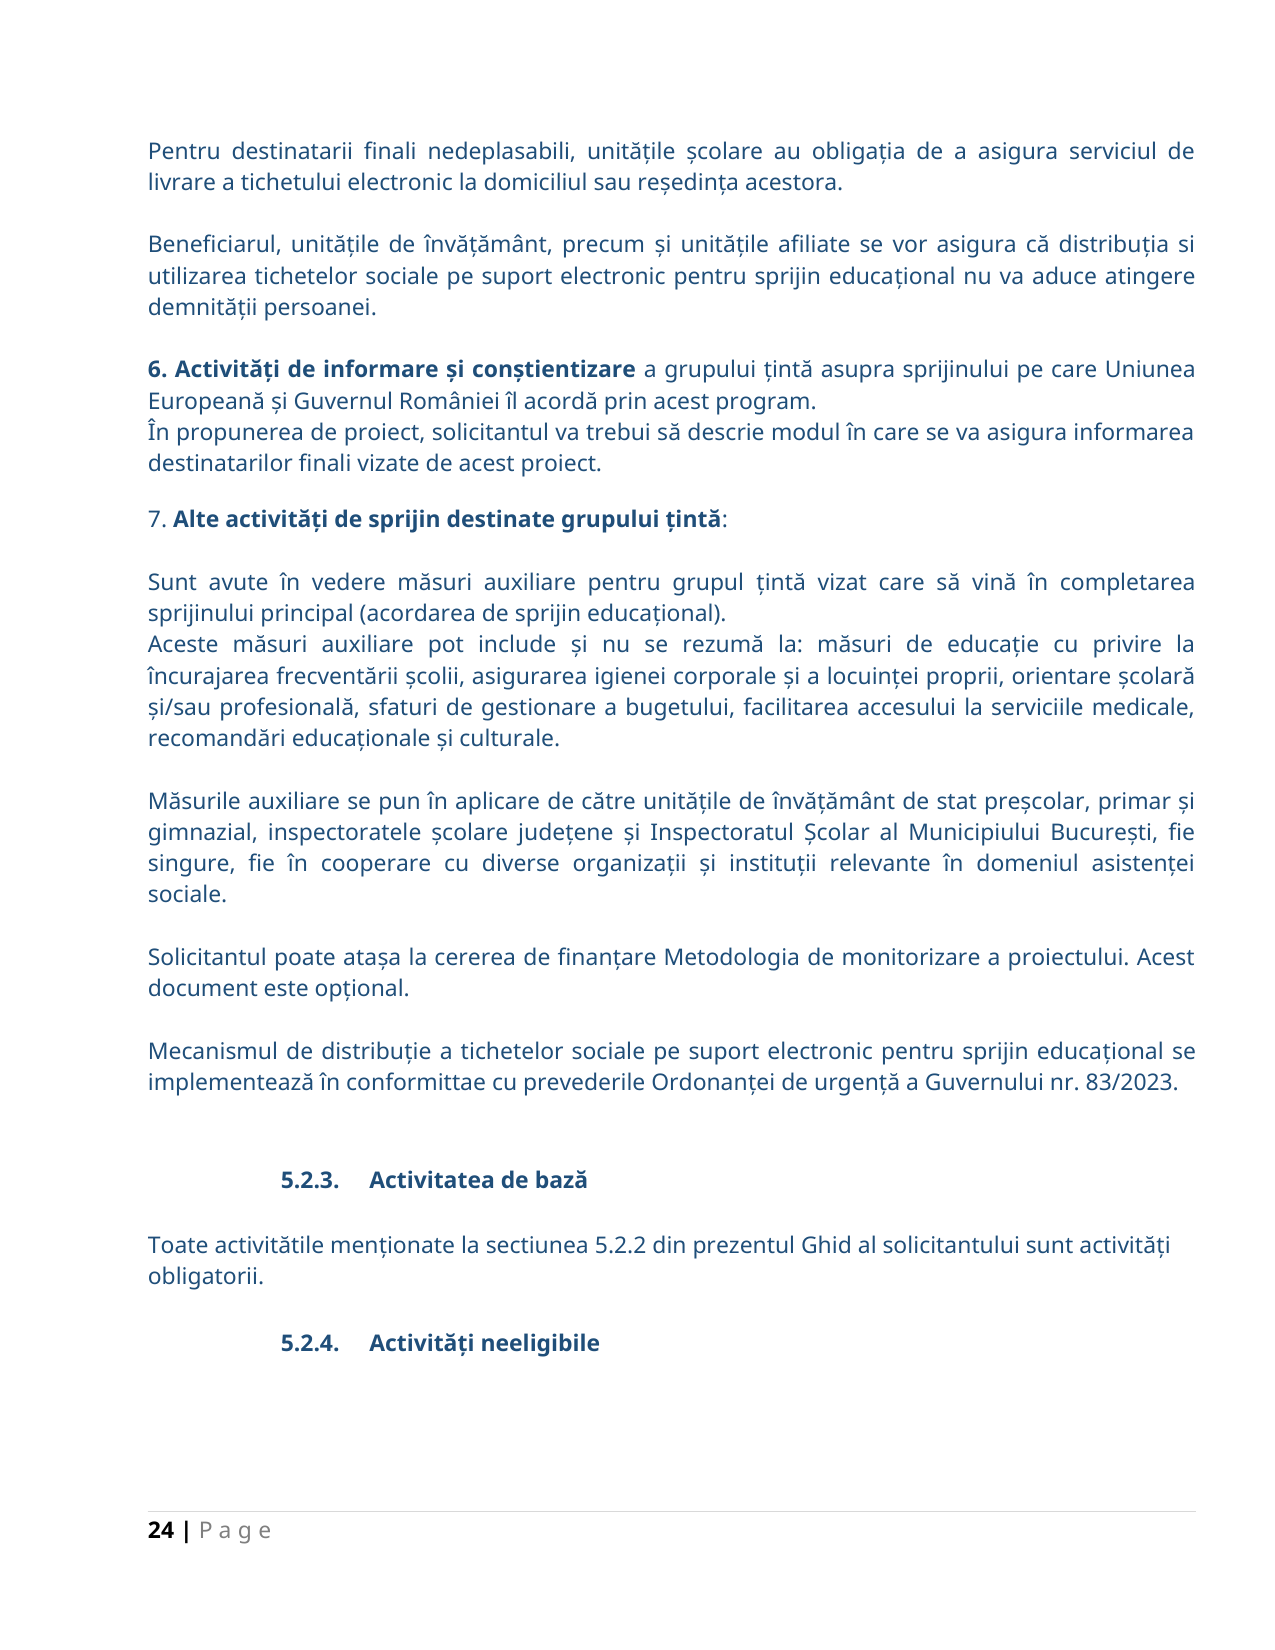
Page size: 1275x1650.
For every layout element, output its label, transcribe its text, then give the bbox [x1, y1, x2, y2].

subtitle Activitatea de bază [281, 1164, 1196, 1195]
text În propunerea de proiect, solicitantul va trebui să descrie modul în care se va asigura informarea destinatarilor finali vizate de acest proiect. [148, 416, 1196, 478]
text Solicitantul poate atașa la cererea de finanțare Metodologia de monitorizare a proiectului. Acest document este opțional. [148, 941, 1196, 1003]
text Beneficiarul, unităţile de învăţământ, precum și unitățile afiliate se vor asigura că distribuția si utilizarea tichetelor sociale pe suport electronic pentru sprijin educațional nu va aduce atingere demnității persoanei. [148, 228, 1196, 322]
text Mecanismul de distribuție a tichetelor sociale pe suport electronic pentru sprijin educațional se implementează în conformittae cu prevederile Ordonanței de urgență a Guvernului nr. 83/2023. [148, 1035, 1196, 1097]
text Pentru destinatarii finali nedeplasabili, unităţile şcolare au obligaţia de a asigura serviciul de livrare a tichetului electronic la domiciliul sau reşedinţa acestora. [148, 135, 1196, 197]
text 6. Activități de informare și conștientizare a grupului țintă asupra sprijinului pe care Uniunea Europeană și Guvernul României îl acordă prin acest program. [148, 353, 1196, 416]
text Sunt avute în vedere măsuri auxiliare pentru grupul țintă vizat care să vină în completarea sprijinului principal (acordarea de sprijin educațional). [148, 566, 1196, 628]
text Aceste măsuri auxiliare pot include și nu se rezumă la: măsuri de educaţie cu privire la încurajarea frecventării şcolii, asigurarea igienei corporale şi a locuinţei proprii, orientare şcolară şi/sau profesională, sfaturi de gestionare a bugetului, facilitarea accesului la serviciile medicale, recomandări educaţionale şi culturale. [148, 628, 1196, 753]
text Toate activitătile menționate la sectiunea 5.2.2 din prezentul Ghid al solicitantului sunt activități obligatorii. [148, 1229, 1196, 1291]
subtitle Activităţi neeligibile [281, 1327, 1196, 1358]
text Măsurile auxiliare se pun în aplicare de către unităţile de învăţământ de stat preşcolar, primar şi gimnazial, inspectoratele şcolare judeţene şi Inspectoratul Şcolar al Municipiului Bucureşti, fie singure, fie în cooperare cu diverse organizaţii şi instituţii relevante în domeniul asistenţei sociale. [148, 785, 1196, 910]
text 7. Alte activități de sprijin destinate grupului țintă: [148, 503, 1196, 535]
